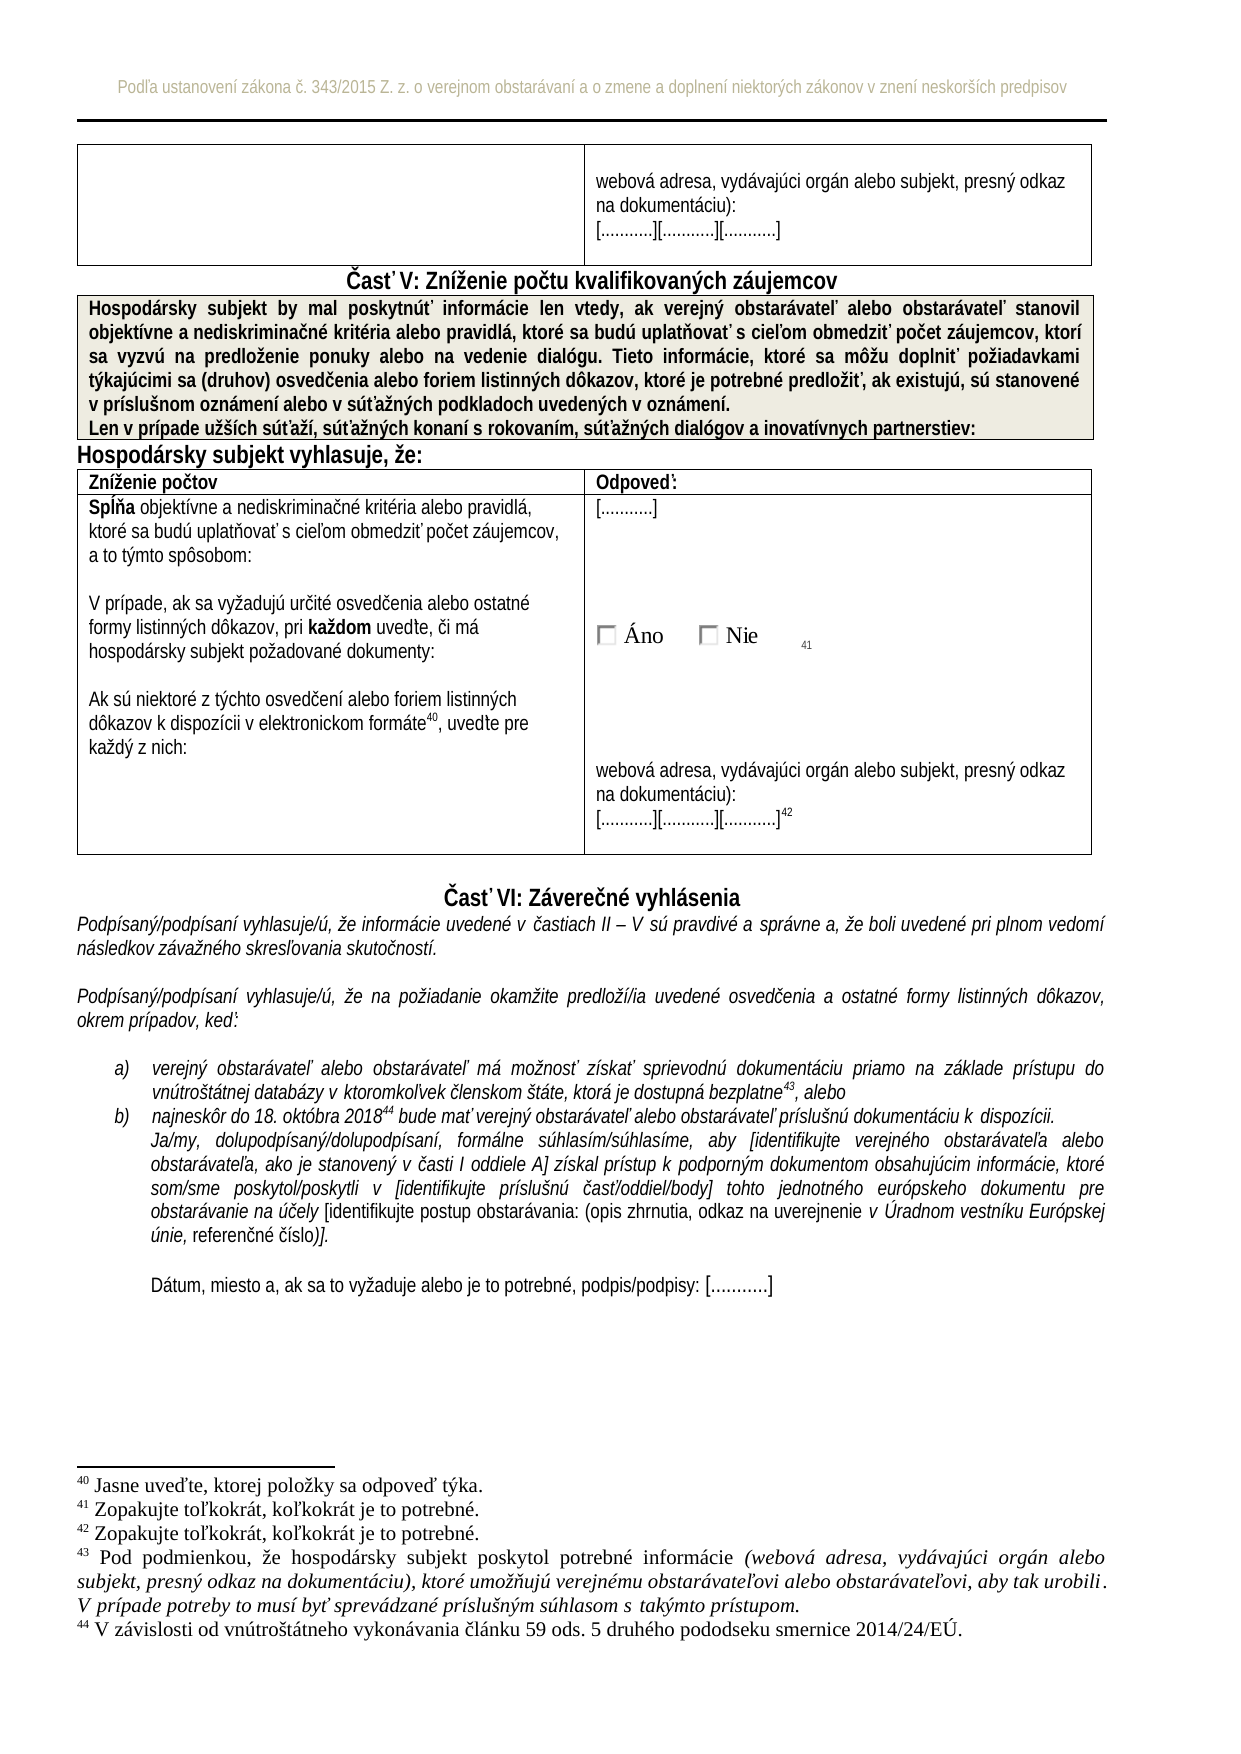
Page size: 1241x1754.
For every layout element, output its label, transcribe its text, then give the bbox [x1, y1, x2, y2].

table_header Odpoveď: [585, 470, 1091, 494]
table_header Hospodársky subjekt by mal poskytnúť informácie len vtedy, ak verejný obstarávateľ alebo obstarávateľ stanovil objektívne a nediskriminačné kritéria alebo pravidlá, ktoré sa budú uplatňovať s cieľom obmedziť počet záujemcov, ktorí sa vyzvú na predloženie ponuky alebo na vedenie dialógu. Tieto informácie, ktoré sa môžu doplniť požiadavkami týkajúcimi sa (druhov) osvedčenia alebo foriem listinných dôkazov, ktoré je potrebné predložiť, ak existujú, sú stanovené v príslušnom oznámení alebo v súťažných podkladoch uvedených v oznámení. Len v prípade užších súťaží, súťažných konaní s rokovaním, súťažných dialógov a inovatívnych partnerstiev: [78, 296, 1093, 439]
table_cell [585, 145, 1091, 265]
text Podpísaný/podpísaní vyhlasuje/ú, že informácie uvedené v častiach II – V sú pravdivé a správne a, že boli uvedené pri plnom vedomí následkov závažného skresľovania skutočností. [77, 912, 1107, 960]
table_header Zníženie počtov [78, 470, 584, 494]
text Podpísaný/podpísaní vyhlasuje/ú, že na požiadanie okamžite predloží/ia uvedené osvedčenia a ostatné formy listinných dôkazov, okrem prípadov, keď: [77, 984, 1107, 1032]
list Dátum, miesto a, ak sa to vyžaduje alebo je to potrebné, podpis/podpisy: [...........] [151, 1271, 1107, 1298]
list Ja/my, dolupodpísaný/dolupodpísaní, formálne súhlasím/súhlasíme, aby [identifikujte verejného obstarávateľa alebo obstarávateľa, ako je stanovený v časti I oddiele A] získal prístup k podporným dokumentom obsahujúcim informácie, ktoré som/sme poskytol/poskytli v [identifikujte príslušnú časť/oddiel/body] tohto jednotného európskeho dokumentu pre obstarávanie na účely [identifikujte postup obstarávania: (opis zhrnutia, odkaz na uverejnenie v Úradnom vestníku Európskej únie, referenčné číslo)]. [151, 1128, 1107, 1247]
text Časť VI: Záverečné vyhlásenia [77, 883, 1107, 912]
list najneskôr do 18. októbra 2018 bude mať verejný obstarávateľ alebo obstarávateľ príslušnú dokumentáciu k dispozícii. [114, 1104, 1107, 1128]
text Hospodársky subjekt vyhlasuje, že: [77, 440, 1107, 469]
text Časť V: Zníženie počtu kvalifikovaných záujemcov [77, 266, 1107, 294]
table_cell Spĺňa objektívne a nediskriminačné kritéria alebo pravidlá, ktoré sa budú uplatňovať s cieľom obmedziť počet záujemcov, a to týmto spôsobom: V prípade, ak sa vyžadujú určité osvedčenia alebo ostatné formy listinných dôkazov, pri každom uveďte, či má hospodársky subjekt požadované dokumenty: Ak sú niektoré z týchto osvedčení alebo foriem listinných dôkazov k dispozícii v elektronickom formáte, uveďte pre každý z nich: [78, 495, 584, 854]
table_cell [...........] webová adresa, vydávajúci orgán alebo subjekt, presný odkaz na dokumentáciu): [...........][...........][...........] [585, 495, 1091, 854]
list verejný obstarávateľ alebo obstarávateľ má možnosť získať sprievodnú dokumentáciu priamo na základe prístupu do vnútroštátnej databázy v ktoromkoľvek členskom štáte, ktorá je dostupná bezplatne, alebo [114, 1056, 1107, 1104]
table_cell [78, 145, 584, 265]
